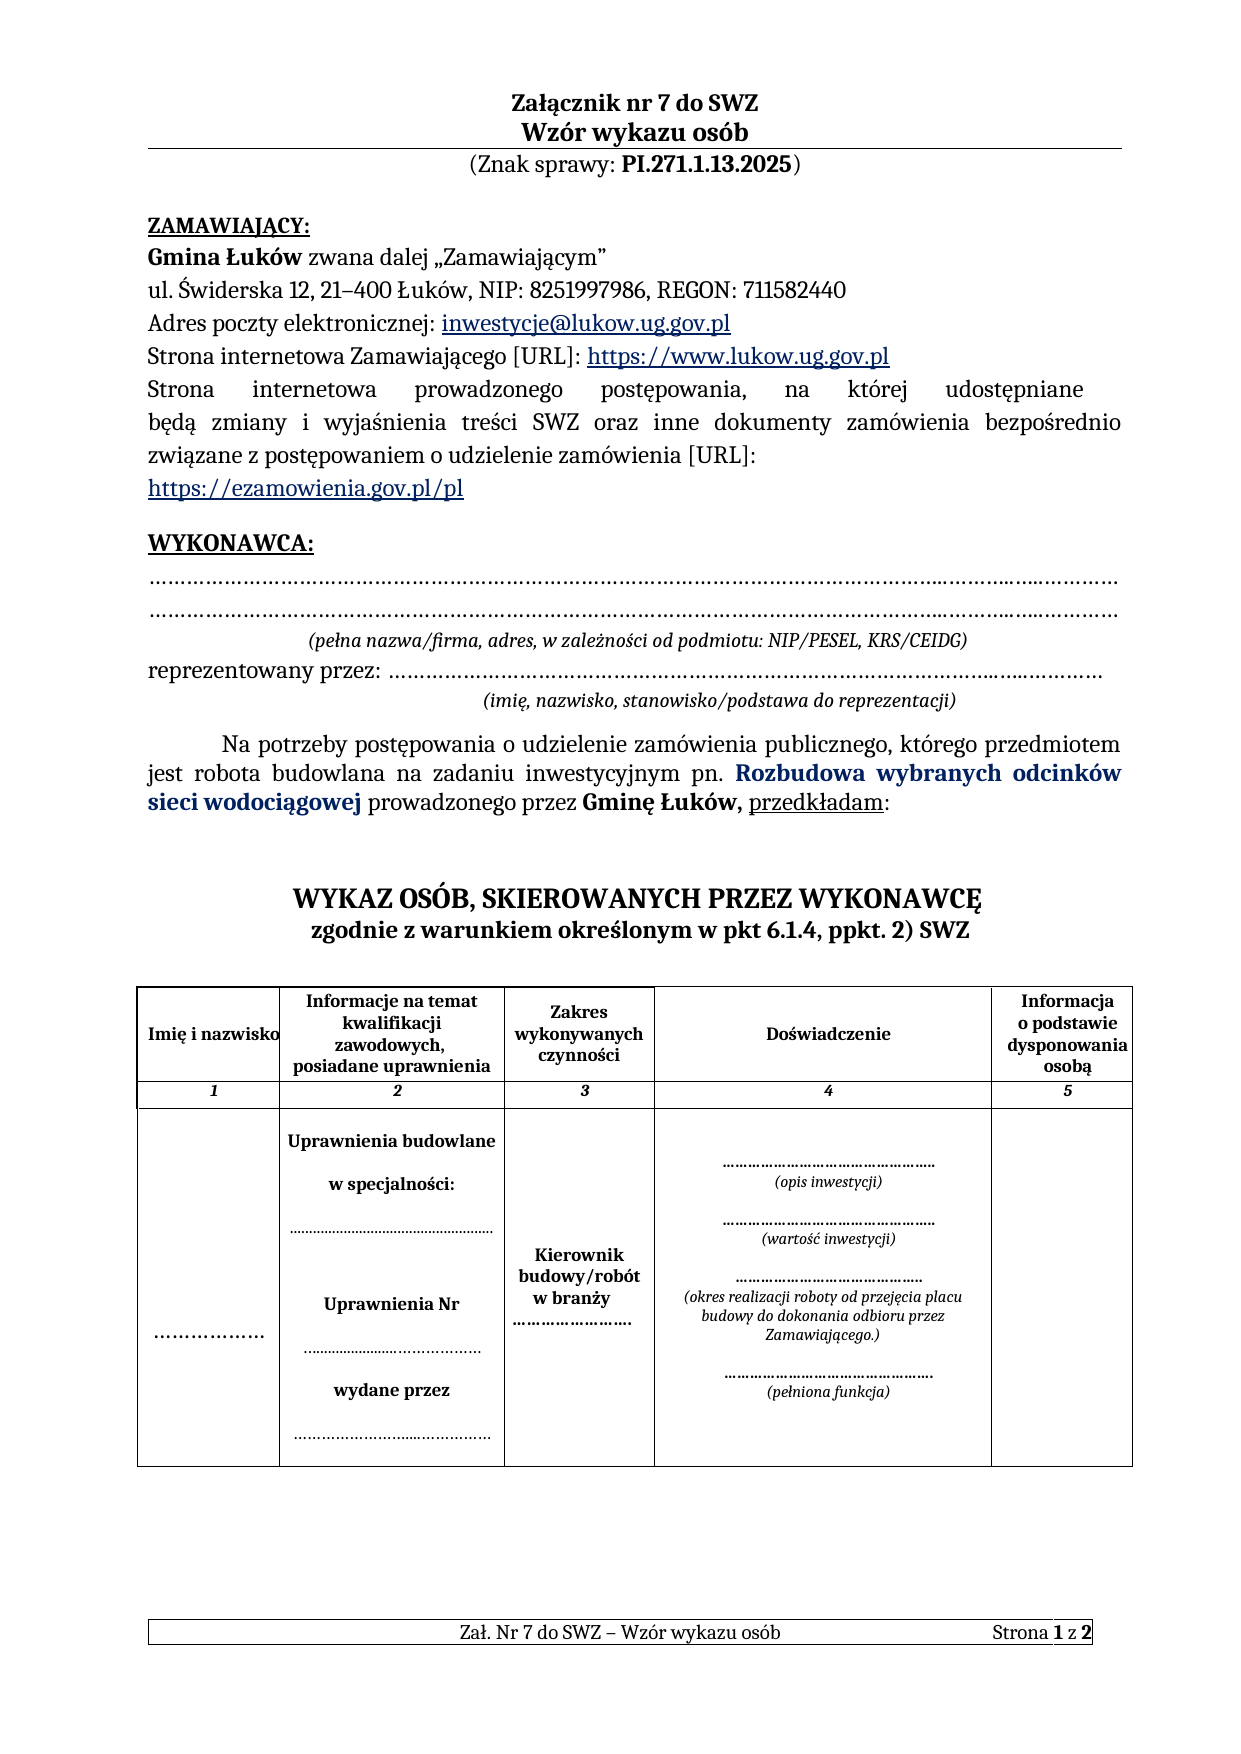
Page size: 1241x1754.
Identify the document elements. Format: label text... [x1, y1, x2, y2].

table_cell Uprawnienia budowlane w specjalności: ..................................................... Uprawnienia Nr ….....................……………… wydane przez ……………………....…………… [280, 1109, 504, 1466]
text (Znak sprawy: PI.271.1.13.2025) [148, 149, 1122, 178]
table_header Doświadczenie [655, 987, 991, 1081]
table_header Zakres wykonywanych czynności [505, 988, 654, 1081]
table_header Informacje na temat kwalifikacji zawodowych, posiadane uprawnienia [280, 988, 504, 1081]
text ………………………………………………………………………………………………………………..………..…..………… [148, 562, 1123, 591]
text WYKONAWCA: [148, 529, 1122, 558]
text Adres poczty elektronicznej: inwestycje@lukow.ug.gov.pl [148, 309, 1122, 338]
table_cell ………………………………………….. (opis inwestycji) ………………………………………….. (wartość inwestycji) …………………………………….. (okres realizacji roboty od przejęcia placu budowy do dokonania odbioru przez Zamawiającego.) …………………………………………. (pełniona funkcja) [655, 1109, 991, 1466]
text Na potrzeby postępowania o udzielenie zamówienia publicznego, którego przedmiotem jest robota budowlana na zadaniu inwestycyjnym pn. Rozbudowa wybranych odcinków sieci wodociągowej prowadzonego przez Gminę Łuków, przedkładam: [148, 730, 1122, 816]
table_cell [992, 1109, 1132, 1466]
text https://ezamowienia.gov.pl/pl [148, 474, 1122, 503]
table_cell 2 [280, 1082, 504, 1108]
text Gmina Łuków zwana dalej „Zamawiającym” [148, 243, 1122, 272]
table_cell ……………… [138, 1109, 279, 1466]
table_header Informacja o podstawie dysponowania osobą [992, 987, 1132, 1081]
table_cell 5 [992, 1082, 1132, 1108]
table_header Imię i nazwisko [138, 988, 279, 1081]
text ul. Świderska 12, 21–400 Łuków, NIP: 8251997986, REGON: 711582440 [148, 276, 1122, 305]
text ………………………………………………………………………………………………………………..………..…..………… [148, 595, 1123, 624]
table_cell 3 [505, 1082, 654, 1108]
text WYKAZ OSÓB, SKIEROWANYCH PRZEZ WYKONAWCĘ zgodnie z warunkiem określonym w pkt 6.1.4, ppkt. 2) SWZ [148, 883, 1133, 945]
table_cell Kierownik budowy/robót w branży ……………………. [505, 1109, 654, 1466]
text reprezentowany przez: ……………………………………………………………………………………..…..………… [148, 656, 1122, 684]
text Strona internetowa Zamawiającego [URL]: https://www.lukow.ug.gov.pl [148, 342, 1122, 371]
table_cell 1 [138, 1082, 279, 1108]
text Strona internetowa prowadzonego postępowania, na której udostępniane będą zmiany i wyjaśnienia treści SWZ oraz inne dokumenty zamówienia bezpośrednio związane z postępowaniem o udzielenie zamówienia [URL]: [148, 375, 1122, 470]
text (imię, nazwisko, stanowisko/podstawa do reprezentacji) [148, 689, 1122, 713]
table_cell 4 [655, 1082, 991, 1108]
text (pełna nazwa/firma, adres, w zależności od podmiotu: NIP/PESEL, KRS/CEIDG) [148, 628, 1123, 652]
text Wzór wykazu osób [148, 117, 1122, 148]
text Załącznik nr 7 do SWZ [148, 89, 1122, 117]
text ZAMAWIAJĄCY: [148, 213, 1122, 239]
